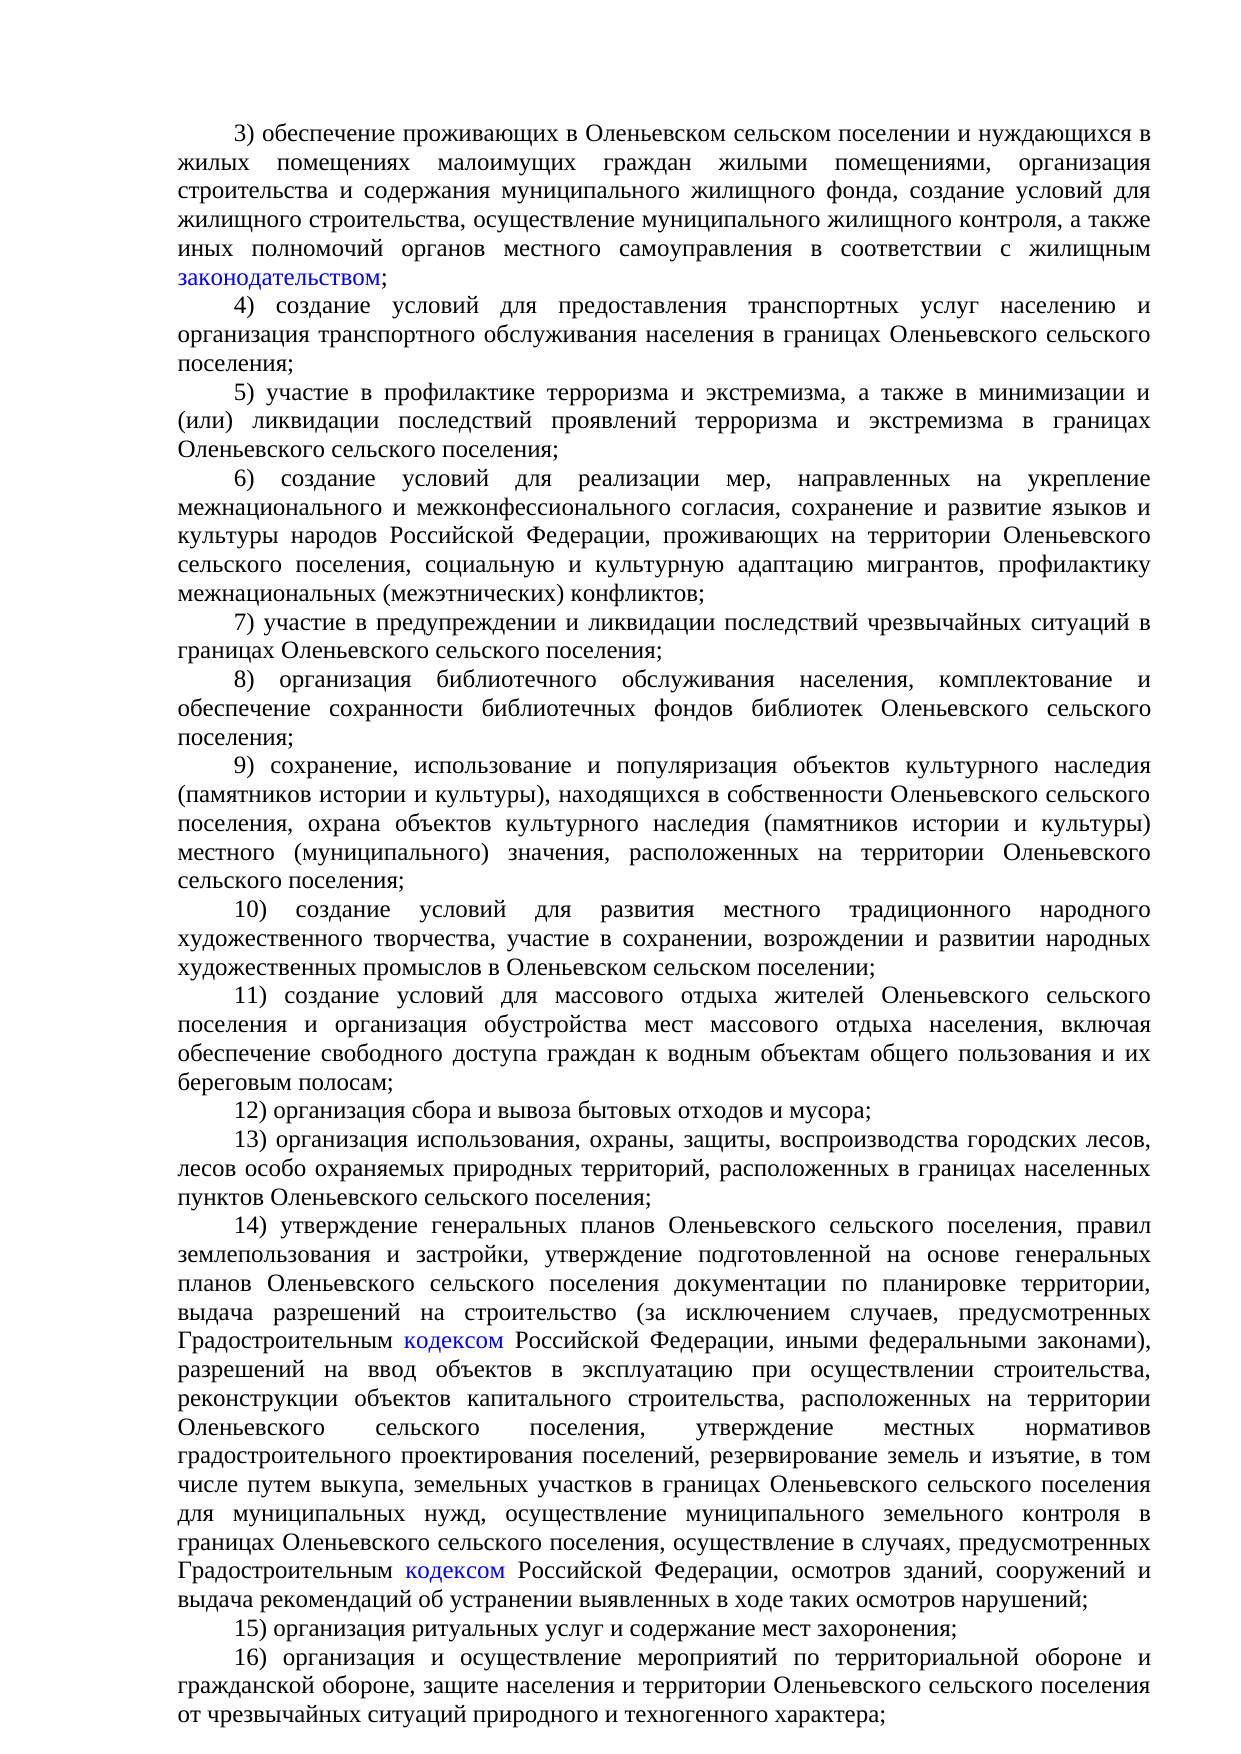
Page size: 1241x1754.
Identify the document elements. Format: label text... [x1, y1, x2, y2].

text 14) утверждение генеральных планов Оленьевского сельского поселения, правил землепользования и застройки, утверждение подготовленной на основе генеральных планов Оленьевского сельского поселения документации по планировке территории, выдача разрешений на строительство (за исключением случаев, предусмотренных Градостроительным кодексом Российской Федерации, иными федеральными законами), разрешений на ввод объектов в эксплуатацию при осуществлении строительства, реконструкции объектов капитального строительства, расположенных на территории Оленьевского сельского поселения, утверждение местных нормативов градостроительного проектирования поселений, резервирование земель и изъятие, в том числе путем выкупа, земельных участков в границах Оленьевского сельского поселения для муниципальных нужд, осуществление муниципального земельного контроля в границах Оленьевского сельского поселения, осуществление в случаях, предусмотренных Градостроительным кодексом Российской Федерации, осмотров зданий, сооружений и выдача рекомендаций об устранении выявленных в ходе таких осмотров нарушений; [177, 1211, 1152, 1613]
text 8) организация библиотечного обслуживания населения, комплектование и обеспечение сохранности библиотечных фондов библиотек Оленьевского сельского поселения; [177, 664, 1152, 751]
text 11) создание условий для массового отдыха жителей Оленьевского сельского поселения и организация обустройства мест массового отдыха населения, включая обеспечение свободного доступа граждан к водным объектам общего пользования и их береговым полосам; [177, 981, 1152, 1096]
text 9) сохранение, использование и популяризация объектов культурного наследия (памятников истории и культуры), находящихся в собственности Оленьевского сельского поселения, охрана объектов культурного наследия (памятников истории и культуры) местного (муниципального) значения, расположенных на территории Оленьевского сельского поселения; [177, 751, 1152, 894]
text 5) участие в профилактике терроризма и экстремизма, а также в минимизации и (или) ликвидации последствий проявлений терроризма и экстремизма в границах Оленьевского сельского поселения; [177, 377, 1152, 463]
text 10) создание условий для развития местного традиционного народного художественного творчества, участие в сохранении, возрождении и развитии народных художественных промыслов в Оленьевском сельском поселении; [177, 894, 1152, 981]
text 3) обеспечение проживающих в Оленьевском сельском поселении и нуждающихся в жилых помещениях малоимущих граждан жилыми помещениями, организация строительства и содержания муниципального жилищного фонда, создание условий для жилищного строительства, осуществление муниципального жилищного контроля, а также иных полномочий органов местного самоуправления в соответствии с жилищным законодательством; [177, 118, 1152, 291]
text 12) организация сбора и вывоза бытовых отходов и мусора; [177, 1096, 1152, 1124]
text 4) создание условий для предоставления транспортных услуг населению и организация транспортного обслуживания населения в границах Оленьевского сельского поселения; [177, 291, 1152, 377]
text 15) организация ритуальных услуг и содержание мест захоронения; [177, 1613, 1152, 1642]
text 13) организация использования, охраны, защиты, воспроизводства городских лесов, лесов особо охраняемых природных территорий, расположенных в границах населенных пунктов Оленьевского сельского поселения; [177, 1124, 1152, 1211]
text 16) организация и осуществление мероприятий по территориальной обороне и гражданской обороне, защите населения и территории Оленьевского сельского поселения от чрезвычайных ситуаций природного и техногенного характера; [177, 1642, 1152, 1728]
text 6) создание условий для реализации мер, направленных на укрепление межнационального и межконфессионального согласия, сохранение и развитие языков и культуры народов Российской Федерации, проживающих на территории Оленьевского сельского поселения, социальную и культурную адаптацию мигрантов, профилактику межнациональных (межэтнических) конфликтов; [177, 463, 1152, 607]
text 7) участие в предупреждении и ликвидации последствий чрезвычайных ситуаций в границах Оленьевского сельского поселения; [177, 607, 1152, 664]
